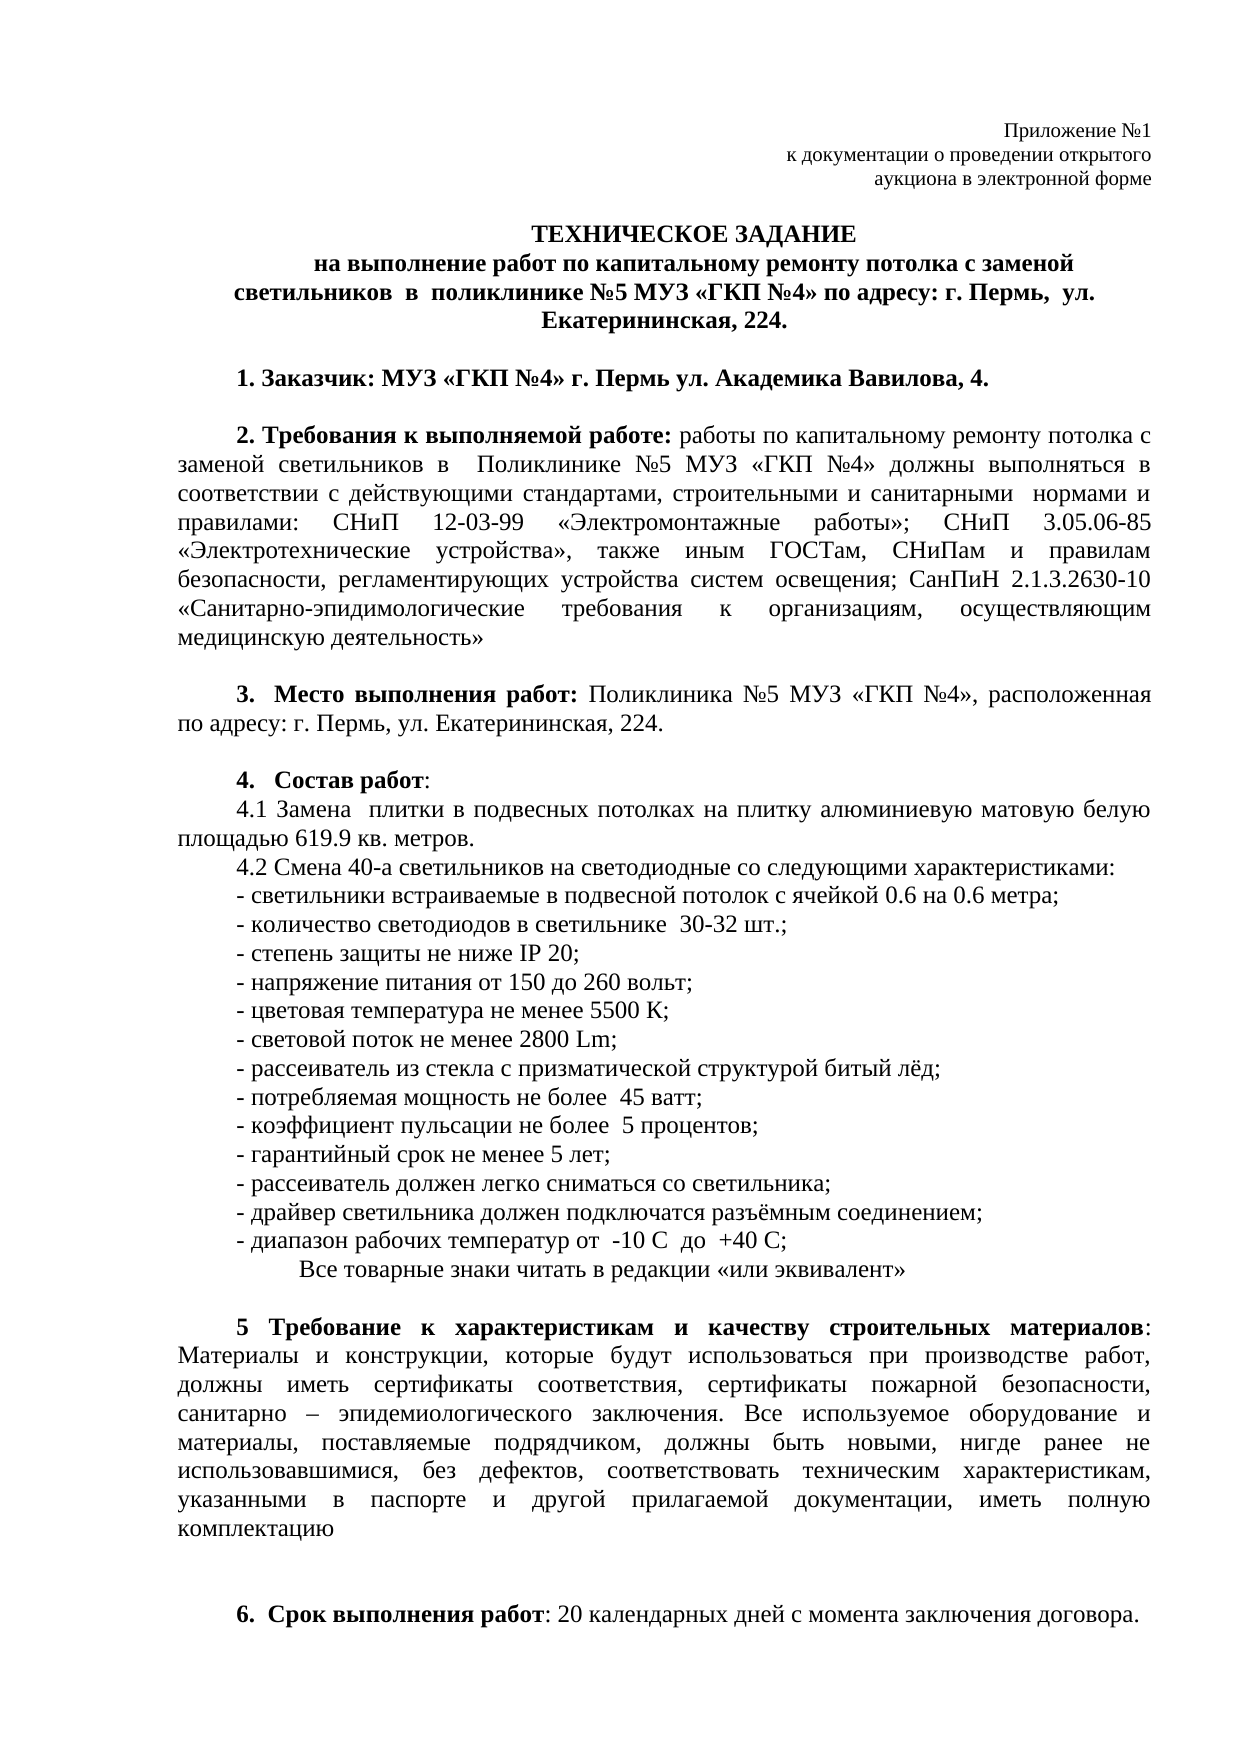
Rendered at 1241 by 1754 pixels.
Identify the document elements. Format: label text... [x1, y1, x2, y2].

list Место выполнения работ: Поликлиника №5 МУЗ «ГКП №4», расположенная по адресу: г. Пермь, ул. Екатерининская, 224. [177, 679, 1152, 737]
text 1. Заказчик: МУЗ «ГКП №4» г. Пермь ул. Академика Вавилова, 4. [177, 363, 1152, 392]
text - цветовая температура не менее 5500 К; [177, 995, 1152, 1024]
text - драйвер светильника должен подключатся разъёмным соединением; [177, 1197, 1152, 1225]
text - рассеиватель из стекла с призматической структурой битый лёд; [177, 1053, 1152, 1082]
text 2. Требования к выполняемой работе: работы по капитальному ремонту потолка с заменой светильников в Поликлинике №5 МУЗ «ГКП №4» должны выполняться в соответствии с действующими стандартами, строительными и санитарными нормами и правилами: СНиП 12-03-99 «Электромонтажные работы»; СНиП 3.05.06-85 «Электротехнические устройства», также иным ГОСТам, СНиПам и правилам безопасности, регламентирующих устройства систем освещения; СанПиН 2.1.3.2630-10 «Санитарно-эпидимологические требования к организациям, осуществляющим медицинскую деятельность» [177, 420, 1152, 650]
text - количество светодиодов в светильнике 30-32 шт.; [177, 909, 1152, 938]
text - рассеиватель должен легко сниматься со светильника; [177, 1168, 1152, 1197]
list Состав работ: [177, 765, 1152, 794]
text - степень защиты не ниже IP 20; [177, 938, 1152, 967]
text аукциона в электронной форме [177, 166, 1152, 190]
text ТЕХНИЧЕСКОЕ ЗАДАНИЕ [177, 219, 1152, 248]
text Приложение №1 [177, 118, 1152, 142]
text - коэффициент пульсации не более 5 процентов; [177, 1110, 1152, 1139]
text - светильники встраиваемые в подвесной потолок с ячейкой 0.6 на 0.6 метра; [177, 880, 1152, 909]
text - гарантийный срок не менее 5 лет; [177, 1139, 1152, 1168]
text - потребляемая мощность не более 45 ватт; [177, 1082, 1152, 1110]
text на выполнение работ по капитальному ремонту потолка с заменой светильников в поликлинике №5 МУЗ «ГКП №4» по адресу: г. Пермь, ул. Екатерининская, 224. [177, 248, 1152, 334]
text - диапазон рабочих температур от -10 С до +40 С; [177, 1225, 1152, 1254]
text 4.1 Замена плитки в подвесных потолках на плитку алюминиевую матовую белую площадью 619.9 кв. метров. [177, 794, 1152, 852]
text - световой поток не менее 2800 Lm; [177, 1024, 1152, 1053]
text 4.2 Смена 40-а светильников на светодиодные со следующими характеристиками: [177, 852, 1152, 880]
text 6. Срок выполнения работ: 20 календарных дней с момента заключения договора. [177, 1599, 1152, 1628]
text Все товарные знаки читать в редакции «или эквивалент» [177, 1254, 1152, 1283]
text - напряжение питания от 150 до 260 вольт; [177, 967, 1152, 995]
text к документации о проведении открытого [177, 142, 1152, 166]
text 5 Требование к характеристикам и качеству строительных материалов: Материалы и конструкции, которые будут использоваться при производстве работ, должны иметь сертификаты соответствия, сертификаты пожарной безопасности, санитарно – эпидемиологического заключения. Все используемое оборудование и материалы, поставляемые подрядчиком, должны быть новыми, нигде ранее не использовавшимися, без дефектов, соответствовать техническим характеристикам, указанными в паспорте и другой прилагаемой документации, иметь полную комплектацию [177, 1312, 1152, 1542]
